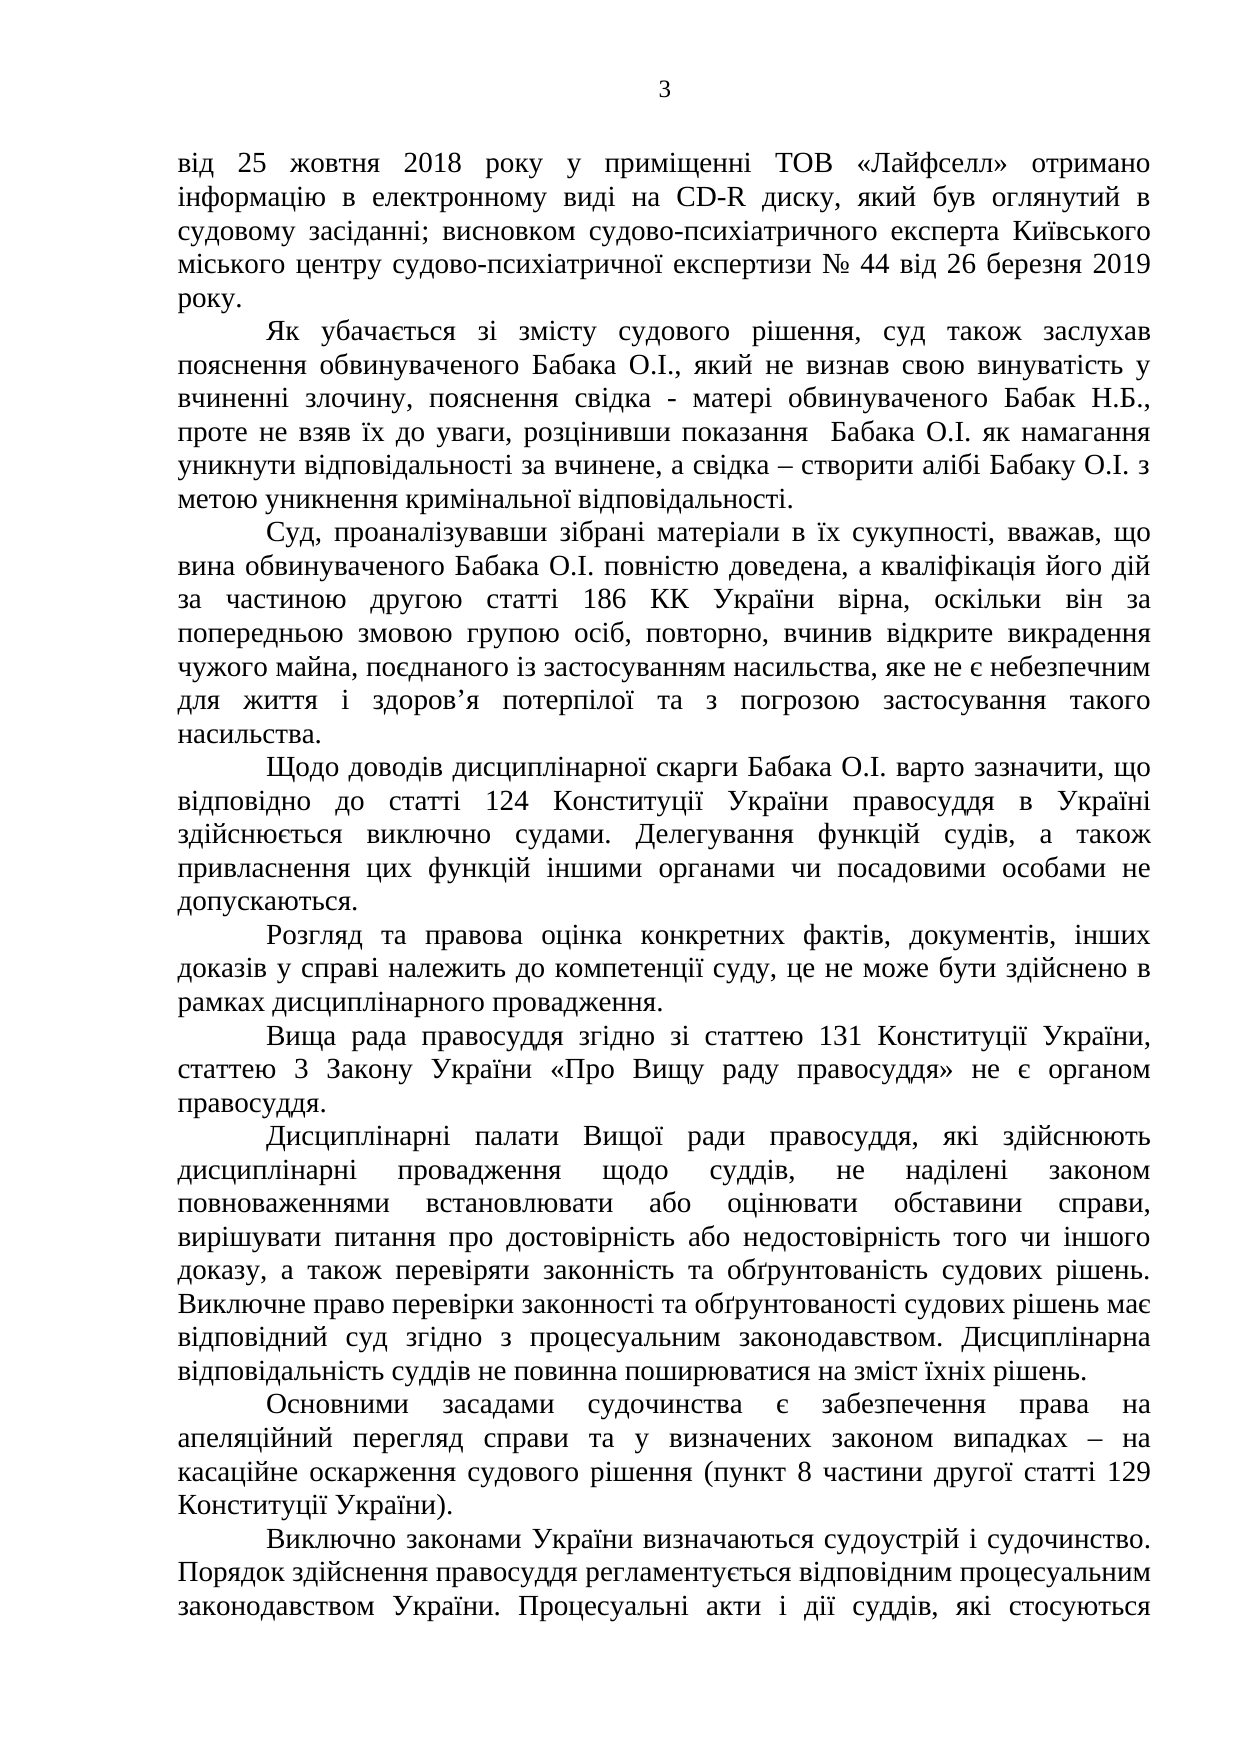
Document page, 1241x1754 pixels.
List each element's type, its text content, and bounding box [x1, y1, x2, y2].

text Дисциплінарні палати Вищої ради правосуддя, які здійснюють дисциплінарні провадження щодо суддів, не наділені законом повноваженнями встановлювати або оцінювати обставини справи, вирішувати питання про достовірність або недостовірність того чи іншого доказу, а також перевіряти законність та обґрунтованість судових рішень. Виключне право перевірки законності та обґрунтованості судових рішень має відповідний суд згідно з процесуальним законодавством. Дисциплінарна відповідальність суддів не повинна поширюватися на зміст їхніх рішень. [177, 1118, 1152, 1387]
text Основними засадами судочинства є забезпечення права на апеляційний перегляд справи та у визначених законом випадках – на касаційне оскарження судового рішення (пункт 8 частини другої статті 129 Конституції України). [177, 1387, 1152, 1521]
text Як убачається зі змісту судового рішення, суд також заслухав пояснення обвинуваченого Бабака О.І., який не визнав свою винуватість у вчиненні злочину, пояснення свідка - матері обвинуваченого Бабак Н.Б., проте не взяв їх до уваги, розцінивши показання Бабака О.І. як намагання уникнути відповідальності за вчинене, а свідка – створити алібі Бабаку О.І. з метою уникнення кримінальної відповідальності. [177, 313, 1152, 514]
text Суд, проаналізувавши зібрані матеріали в їх сукупності, вважав, що вина обвинуваченого Бабака О.І. повністю доведена, а кваліфікація його дій за частиною другою статті 186 КК України вірна, оскільки він за попередньою змовою групою осіб, повторно, вчинив відкрите викрадення чужого майна, поєднаного із застосуванням насильства, яке не є небезпечним для життя і здоров’я потерпілої та з погрозою застосування такого насильства. [177, 514, 1152, 749]
text Щодо доводів дисциплінарної скарги Бабака О.І. варто зазначити, що відповідно до статті 124 Конституції України правосуддя в Україні здійснюється виключно судами. Делегування функцій судів, а також привласнення цих функцій іншими органами чи посадовими особами не допускаються. [177, 749, 1152, 917]
text Розгляд та правова оцінка конкретних фактів, документів, інших доказів у справі належить до компетенції суду, це не може бути здійснено в рамках дисциплінарного провадження. [177, 917, 1152, 1018]
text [177, 146, 1152, 313]
text Вища рада правосуддя згідно зі статтею 131 Конституції України, статтею 3 Закону України «Про Вищу раду правосуддя» не є органом правосуддя. [177, 1018, 1152, 1118]
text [177, 1521, 1152, 1621]
